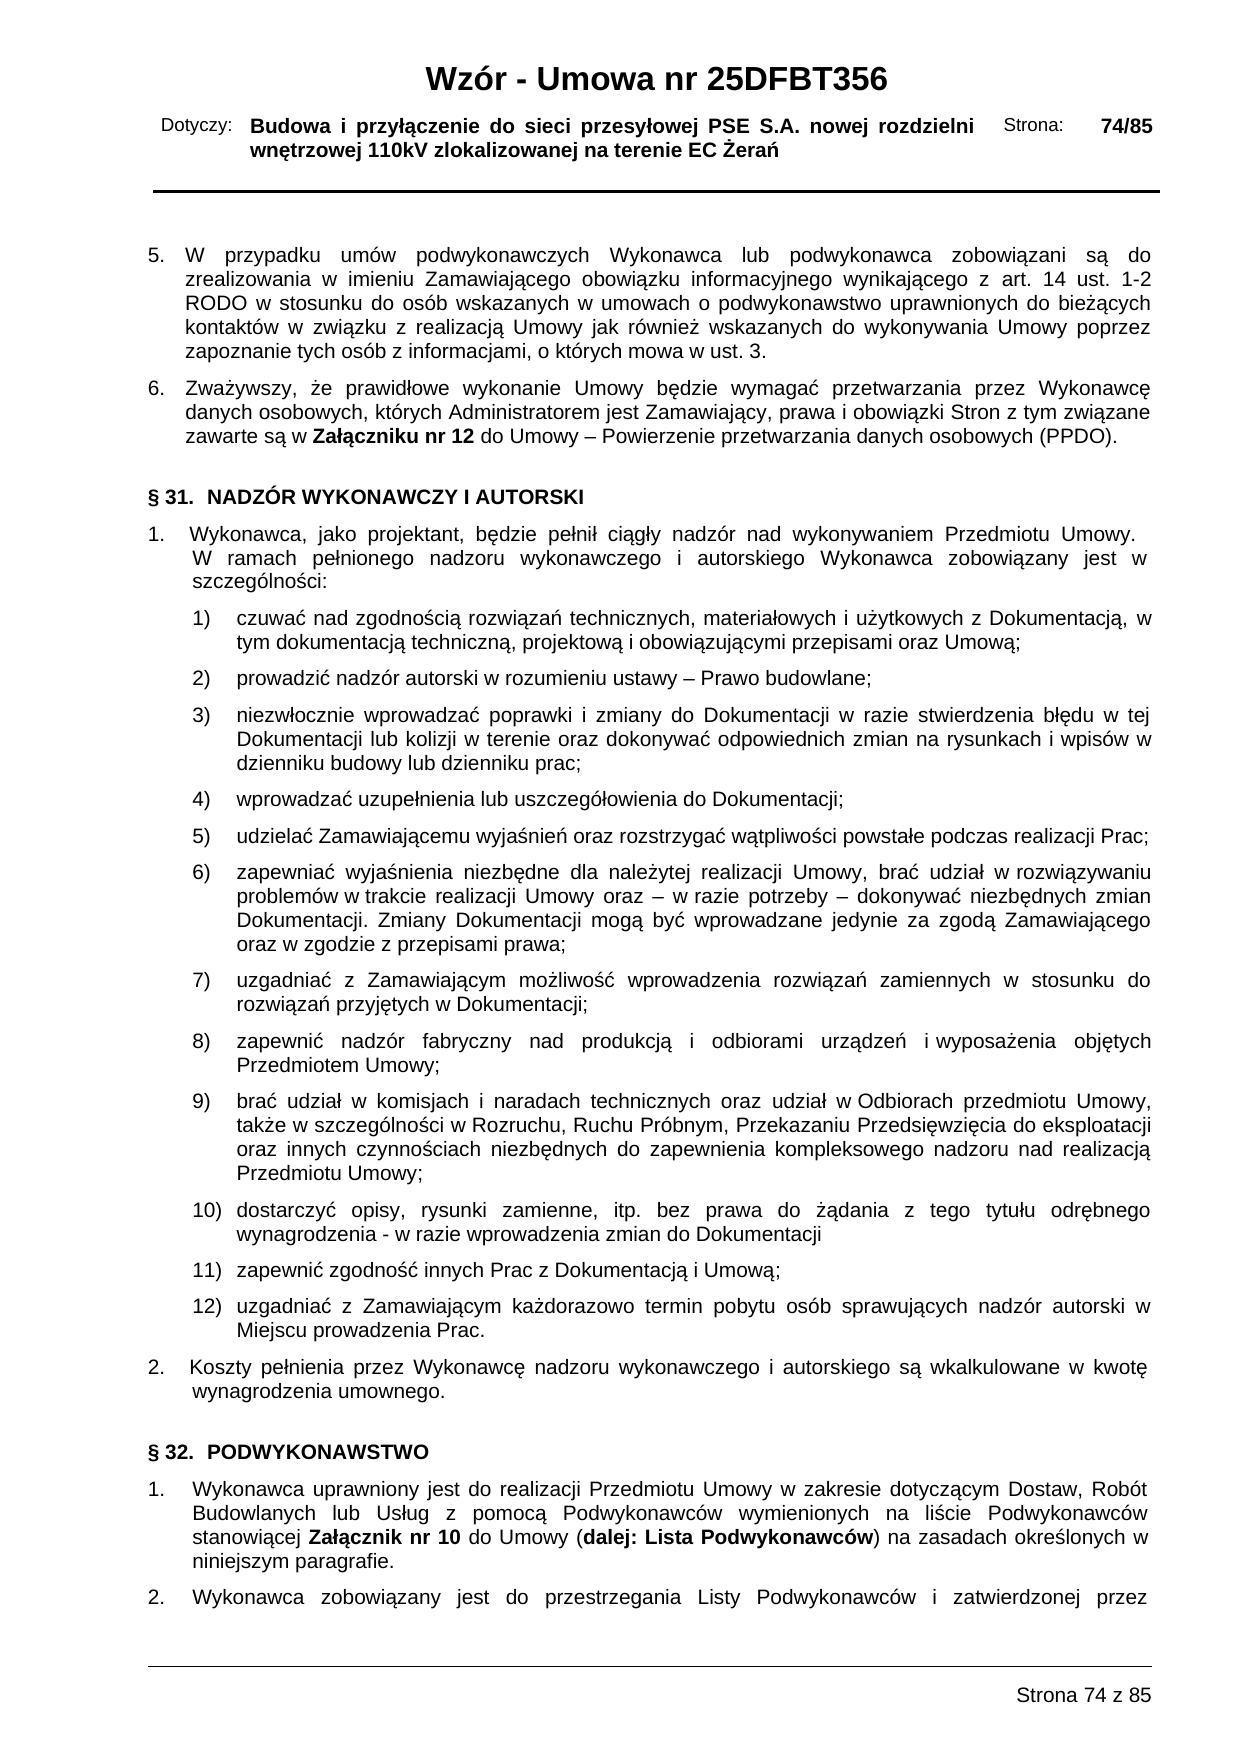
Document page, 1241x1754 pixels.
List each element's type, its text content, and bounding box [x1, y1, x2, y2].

list dostarczyć opisy, rysunki zamienne, itp. bez prawa do żądania z tego tytułu odrębnego wynagrodzenia - w razie wprowadzenia zmian do Dokumentacji [192, 1197, 1152, 1245]
list udzielać Zamawiającemu wyjaśnień oraz rozstrzygać wątpliwości powstałe podczas realizacji Prac; [192, 823, 1152, 847]
subtitle PODWYKONAWSTWO [148, 1440, 1152, 1464]
subtitle NADZÓR WYKONAWCZY I AUTORSKI [148, 485, 1152, 509]
list Zważywszy, że prawidłowe wykonanie Umowy będzie wymagać przetwarzania przez Wykonawcę danych osobowych, których Administratorem jest Zamawiający, prawa i obowiązki Stron z tym związane zawarte są w Załączniku nr 12 do Umowy – Powierzenie przetwarzania danych osobowych (PPDO). [148, 376, 1152, 447]
list zapewniać wyjaśnienia niezbędne dla należytej realizacji Umowy, brać udział w rozwiązywaniu problemów w trakcie realizacji Umowy oraz – w razie potrzeby – dokonywać niezbędnych zmian Dokumentacji. Zmiany Dokumentacji mogą być wprowadzane jedynie za zgodą Zamawiającego oraz w zgodzie z przepisami prawa; [192, 860, 1152, 956]
list czuwać nad zgodnością rozwiązań technicznych, materiałowych i użytkowych z Dokumentacją, w tym dokumentacją techniczną, projektową i obowiązującymi przepisami oraz Umową; [192, 606, 1152, 654]
list niezwłocznie wprowadzać poprawki i zmiany do Dokumentacji w razie stwierdzenia błędu w tej Dokumentacji lub kolizji w terenie oraz dokonywać odpowiednich zmian na rysunkach i wpisów w dzienniku budowy lub dzienniku prac; [192, 703, 1152, 774]
list prowadzić nadzór autorski w rozumieniu ustawy – Prawo budowlane; [192, 666, 1152, 690]
list W przypadku umów podwykonawczych Wykonawca lub podwykonawca zobowiązani są do zrealizowania w imieniu Zamawiającego obowiązku informacyjnego wynikającego z art. 14 ust. 1-2 RODO w stosunku do osób wskazanych w umowach o podwykonawstwo uprawnionych do bieżących kontaktów w związku z realizacją Umowy jak również wskazanych do wykonywania Umowy poprzez zapoznanie tych osób z informacjami, o których mowa w ust. 3. [148, 243, 1152, 363]
list zapewnić zgodność innych Prac z Dokumentacją i Umową; [192, 1258, 1152, 1282]
list Wykonawca uprawniony jest do realizacji Przedmiotu Umowy w zakresie dotyczącym Dostaw, Robót Budowlanych lub Usług z pomocą Podwykonawców wymienionych na liście Podwykonawców stanowiącej Załącznik nr 10 do Umowy (dalej: Lista Podwykonawców) na zasadach określonych w niniejszym paragrafie. [148, 1477, 1149, 1572]
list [148, 1585, 1149, 1609]
list Wykonawca, jako projektant, będzie pełnił ciągły nadzór nad wykonywaniem Przedmiotu Umowy. W ramach pełnionego nadzoru wykonawczego i autorskiego Wykonawca zobowiązany jest w szczególności: [148, 521, 1149, 593]
list uzgadniać z Zamawiającym możliwość wprowadzenia rozwiązań zamiennych w stosunku do rozwiązań przyjętych w Dokumentacji; [192, 968, 1152, 1016]
list zapewnić nadzór fabryczny nad produkcją i odbiorami urządzeń i wyposażenia objętych Przedmiotem Umowy; [192, 1029, 1152, 1077]
list wprowadzać uzupełnienia lub uszczegółowienia do Dokumentacji; [192, 787, 1152, 811]
list brać udział w komisjach i naradach technicznych oraz udział w Odbiorach przedmiotu Umowy, także w szczególności w Rozruchu, Ruchu Próbnym, Przekazaniu Przedsięwzięcia do eksploatacji oraz innych czynnościach niezbędnych do zapewnienia kompleksowego nadzoru nad realizacją Przedmiotu Umowy; [192, 1089, 1152, 1185]
list Koszty pełnienia przez Wykonawcę nadzoru wykonawczego i autorskiego są wkalkulowane w kwotę wynagrodzenia umownego. [148, 1355, 1149, 1403]
list uzgadniać z Zamawiającym każdorazowo termin pobytu osób sprawujących nadzór autorski w Miejscu prowadzenia Prac. [192, 1294, 1152, 1342]
